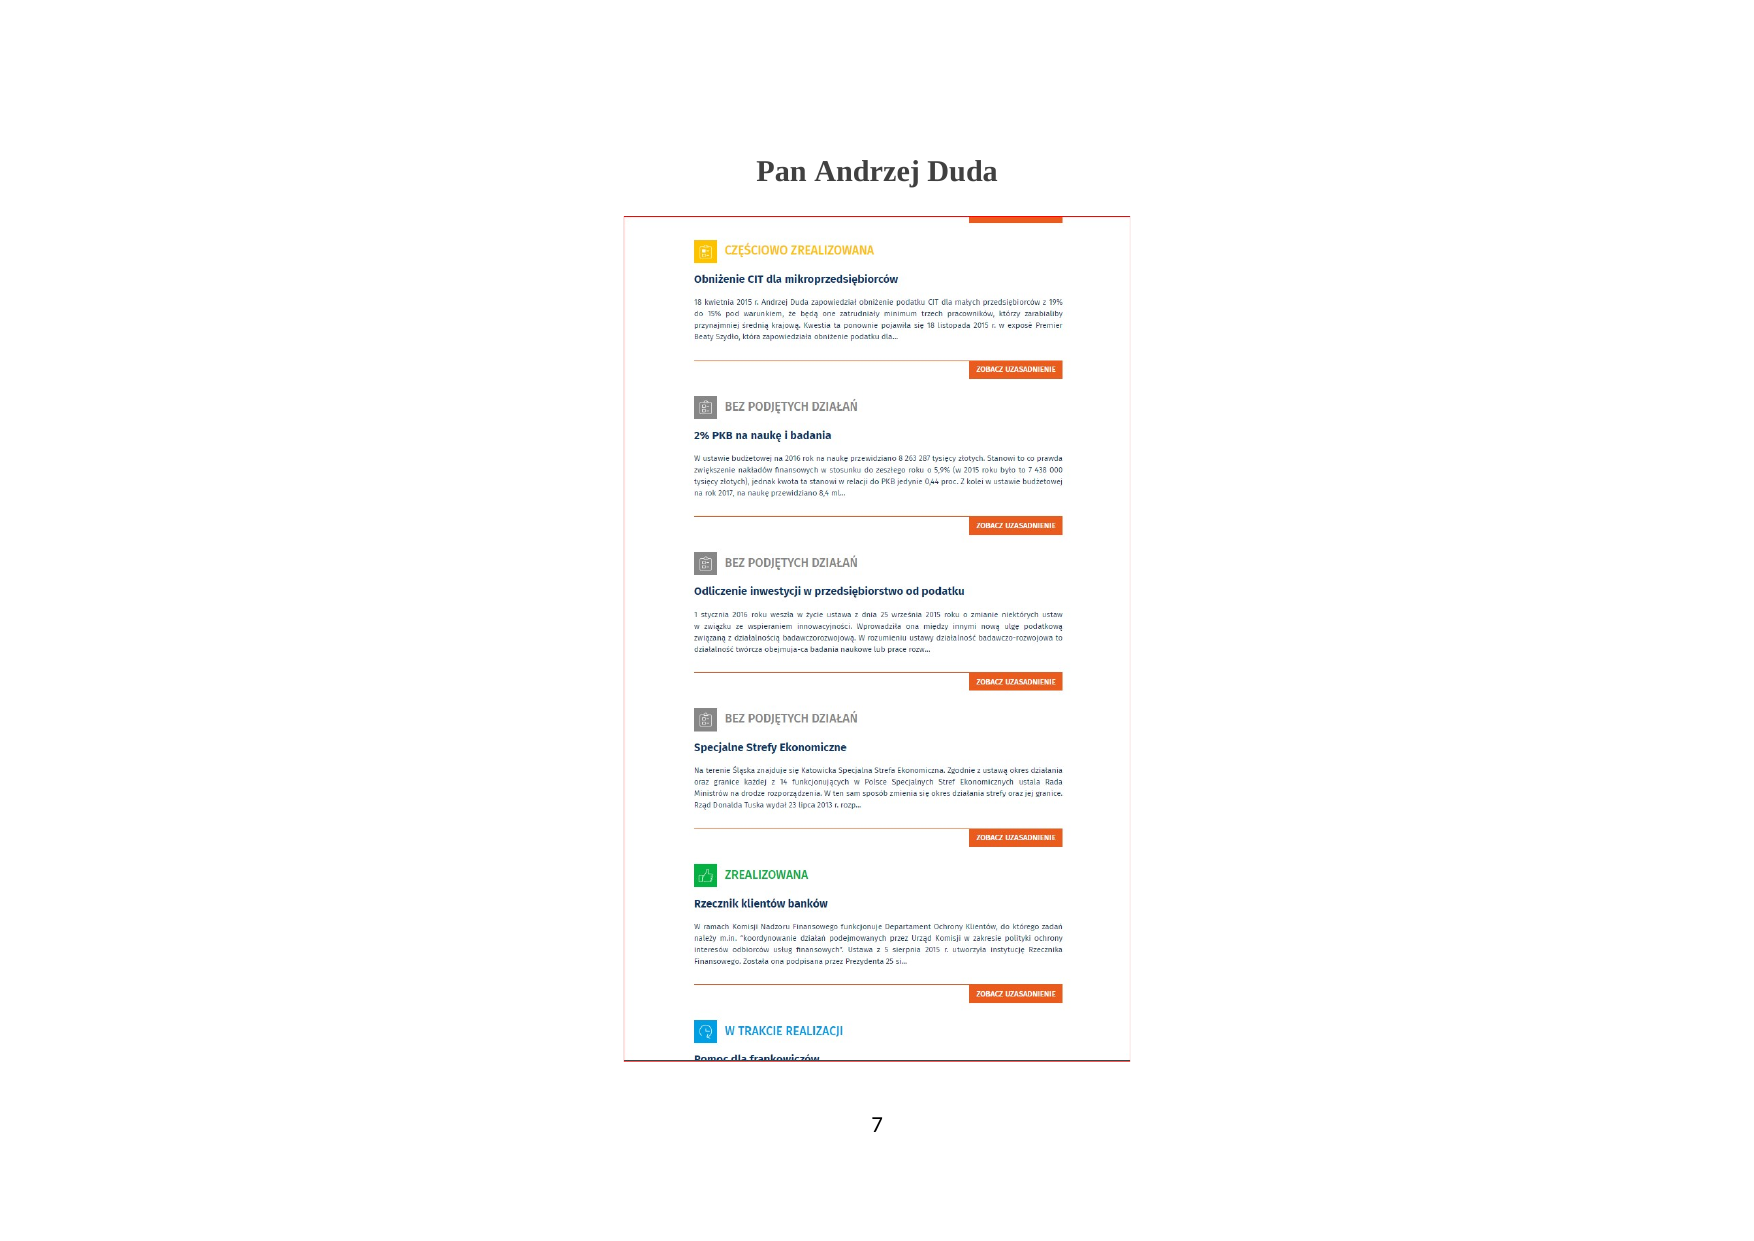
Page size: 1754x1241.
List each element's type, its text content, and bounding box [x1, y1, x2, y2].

text Pan Andrzej Duda [148, 148, 1606, 188]
picture [623, 216, 1130, 1062]
